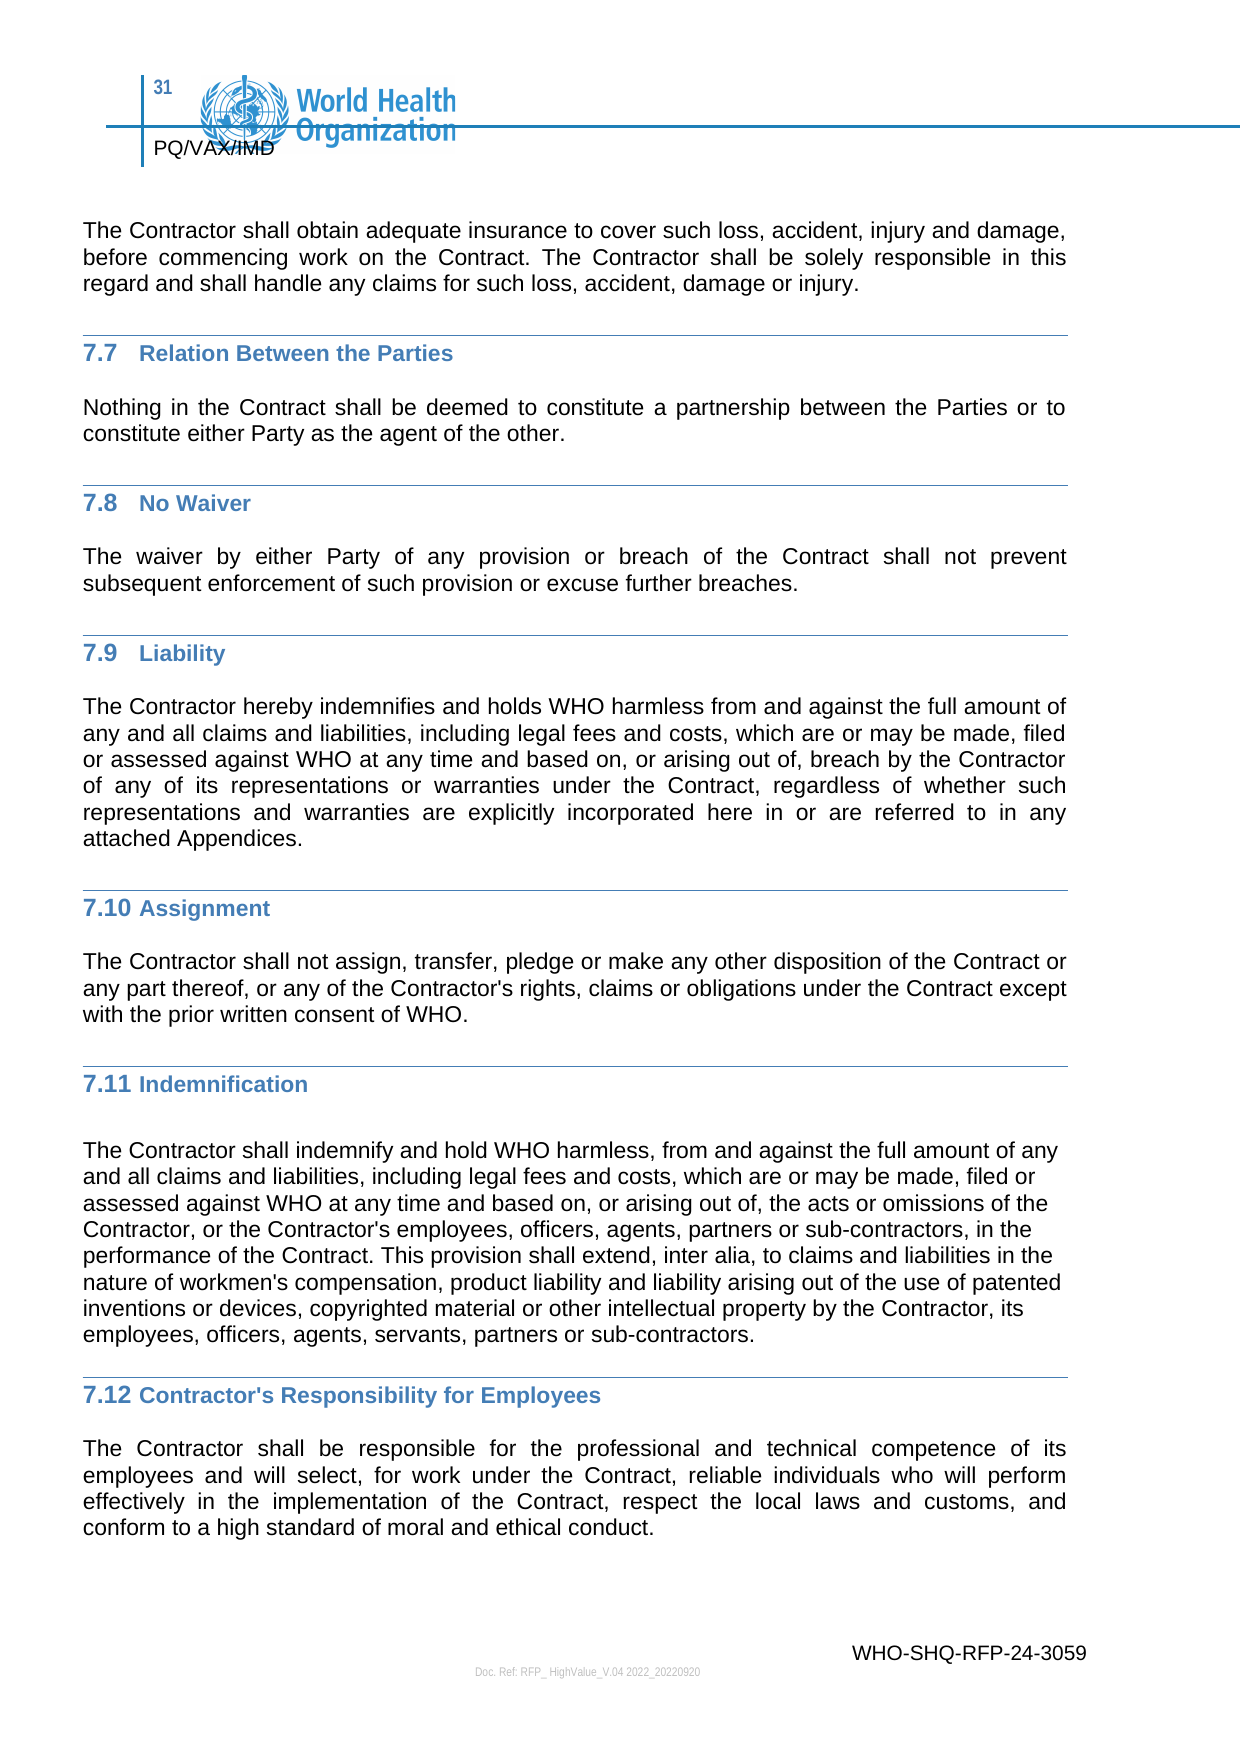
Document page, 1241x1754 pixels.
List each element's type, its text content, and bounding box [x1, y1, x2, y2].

subtitle No Waiver [83, 486, 1068, 517]
text The Contractor shall not assign, transfer, pledge or make any other disposition of the Contract or any part thereof, or any of the Contractor's rights, claims or obligations under the Contract except with the prior written consent of WHO. [83, 948, 1068, 1027]
subtitle Assignment [83, 891, 1068, 922]
picture [245, 143, 249, 154]
subtitle Relation Between the Parties [83, 336, 1068, 367]
text The Contractor shall obtain adequate insurance to cover such loss, accident, injury and damage, before commencing work on the Contract. The Contractor shall be solely responsible in this regard and shall handle any claims for such loss, accident, damage or injury. [83, 217, 1068, 296]
text Nothing in the Contract shall be deemed to constitute a partnership between the Parties or to constitute either Party as the agent of the other. [83, 393, 1068, 446]
text The Contractor shall be responsible for the professional and technical competence of its employees and will select, for work under the Contract, reliable individuals who will perform effectively in the implementation of the Contract, respect the local laws and customs, and conform to a high standard of moral and ethical conduct. [83, 1435, 1068, 1541]
picture [200, 75, 456, 125]
text The waiver by either Party of any provision or breach of the Contract shall not prevent subsequent enforcement of such provision or excuse further breaches. [83, 543, 1068, 596]
text The Contractor shall indemnify and hold WHO harmless, from and against the full amount of any and all claims and liabilities, including legal fees and costs, which are or may be made, filed or assessed against WHO at any time and based on, or arising out of, the acts or omissions of the Contractor, or the Contractor's employees, officers, agents, partners or sub-contractors, in the performance of the Contract. This provision shall extend, inter alia, to claims and liabilities in the nature of workmen's compensation, product liability and liability arising out of the use of patented inventions or devices, copyrighted material or other intellectual property by the Contractor, its employees, officers, agents, servants, partners or sub-contractors. [83, 1137, 1068, 1348]
text The Contractor hereby indemnifies and holds WHO harmless from and against the full amount of any and all claims and liabilities, including legal fees and costs, which are or may be made, filed or assessed against WHO at any time and based on, or arising out of, breach by the Contractor of any of its representations or warranties under the Contract, regardless of whether such representations and warranties are explicitly incorporated here in or are referred to in any attached Appendices. [83, 693, 1068, 851]
subtitle Indemnification [83, 1067, 1068, 1098]
picture [200, 128, 456, 154]
picture [252, 144, 256, 154]
subtitle Contractor's Responsibility for Employees [83, 1378, 1068, 1409]
picture [263, 142, 271, 153]
subtitle Liability [83, 636, 1068, 667]
